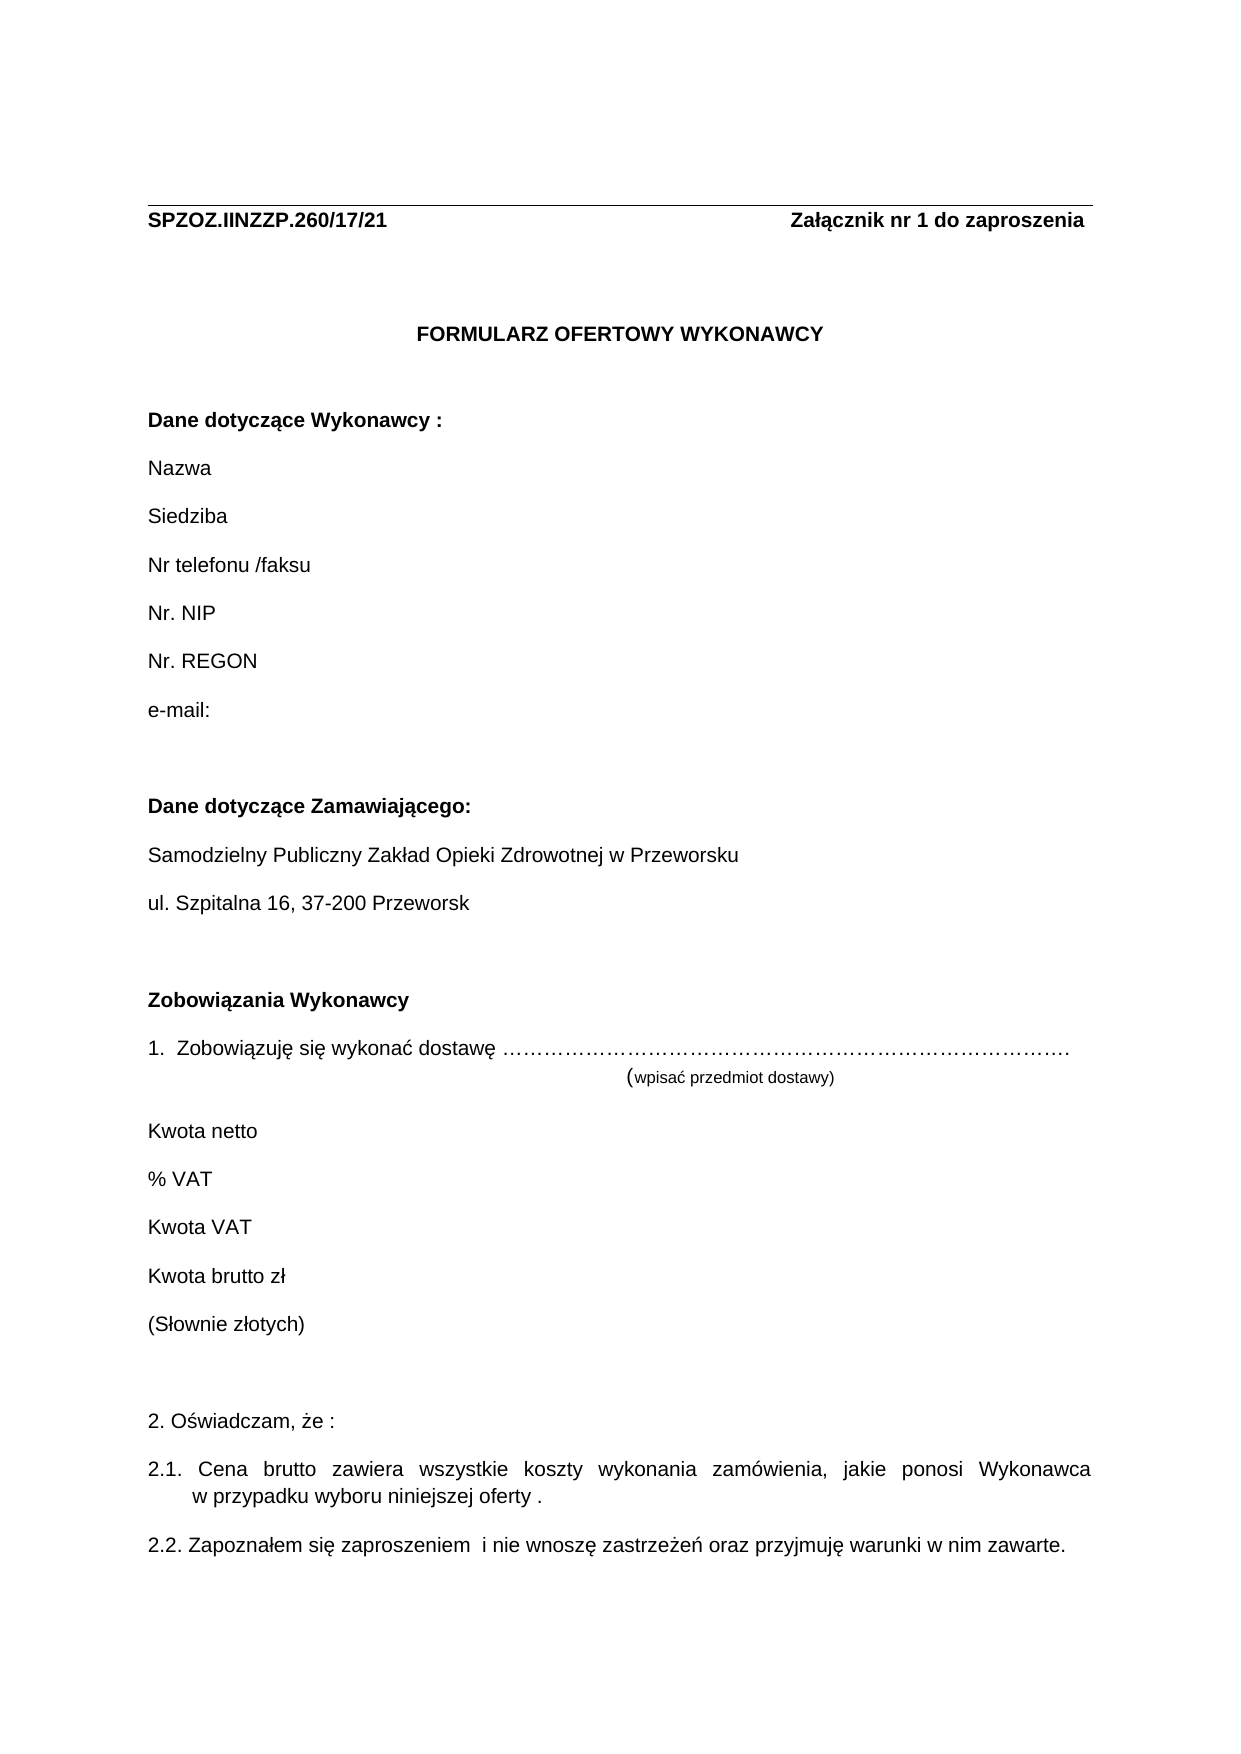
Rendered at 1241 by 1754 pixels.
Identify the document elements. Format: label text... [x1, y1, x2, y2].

text Nr. REGON [148, 649, 1093, 673]
text Dane dotyczące Zamawiającego: [148, 794, 1093, 818]
text Nazwa [148, 456, 1093, 480]
text Nr telefonu /faksu [148, 553, 1093, 577]
text 2. Oświadczam, że : [148, 1408, 1093, 1432]
text FORMULARZ OFERTOWY WYKONAWCY [148, 321, 1093, 345]
text Dane dotyczące Wykonawcy : [148, 408, 1093, 432]
text SPZOZ.IINZZP.260/17/21 Załącznik nr 1 do zaproszenia [148, 206, 1093, 232]
text Samodzielny Publiczny Zakład Opieki Zdrowotnej w Przeworsku [148, 843, 1093, 867]
text (Słownie złotych) [148, 1312, 1093, 1336]
text Nr. NIP [148, 601, 1093, 625]
text ul. Szpitalna 16, 37-200 Przeworsk [148, 891, 1093, 915]
text e-mail: [148, 698, 1093, 722]
text % VAT [148, 1167, 1093, 1191]
text 2.2. Zapoznałem się zaproszeniem i nie wnoszę zastrzeżeń oraz przyjmuję warunki w nim zawarte. [148, 1533, 1093, 1557]
text 2.1. Cena brutto zawiera wszystkie koszty wykonania zamówienia, jakie ponosi Wykonawca w przypadku wyboru niniejszej oferty . [148, 1457, 1093, 1508]
text Siedziba [148, 504, 1093, 528]
text Kwota VAT [148, 1215, 1093, 1239]
text (wpisać przedmiot dostawy) [148, 1063, 1093, 1087]
text Kwota brutto zł [148, 1263, 1093, 1287]
text Zobowiązania Wykonawcy [148, 988, 1093, 1012]
text Kwota netto [148, 1118, 1093, 1142]
text 1. Zobowiązuję się wykonać dostawę ………………………………………………………………………. [148, 1036, 1093, 1060]
